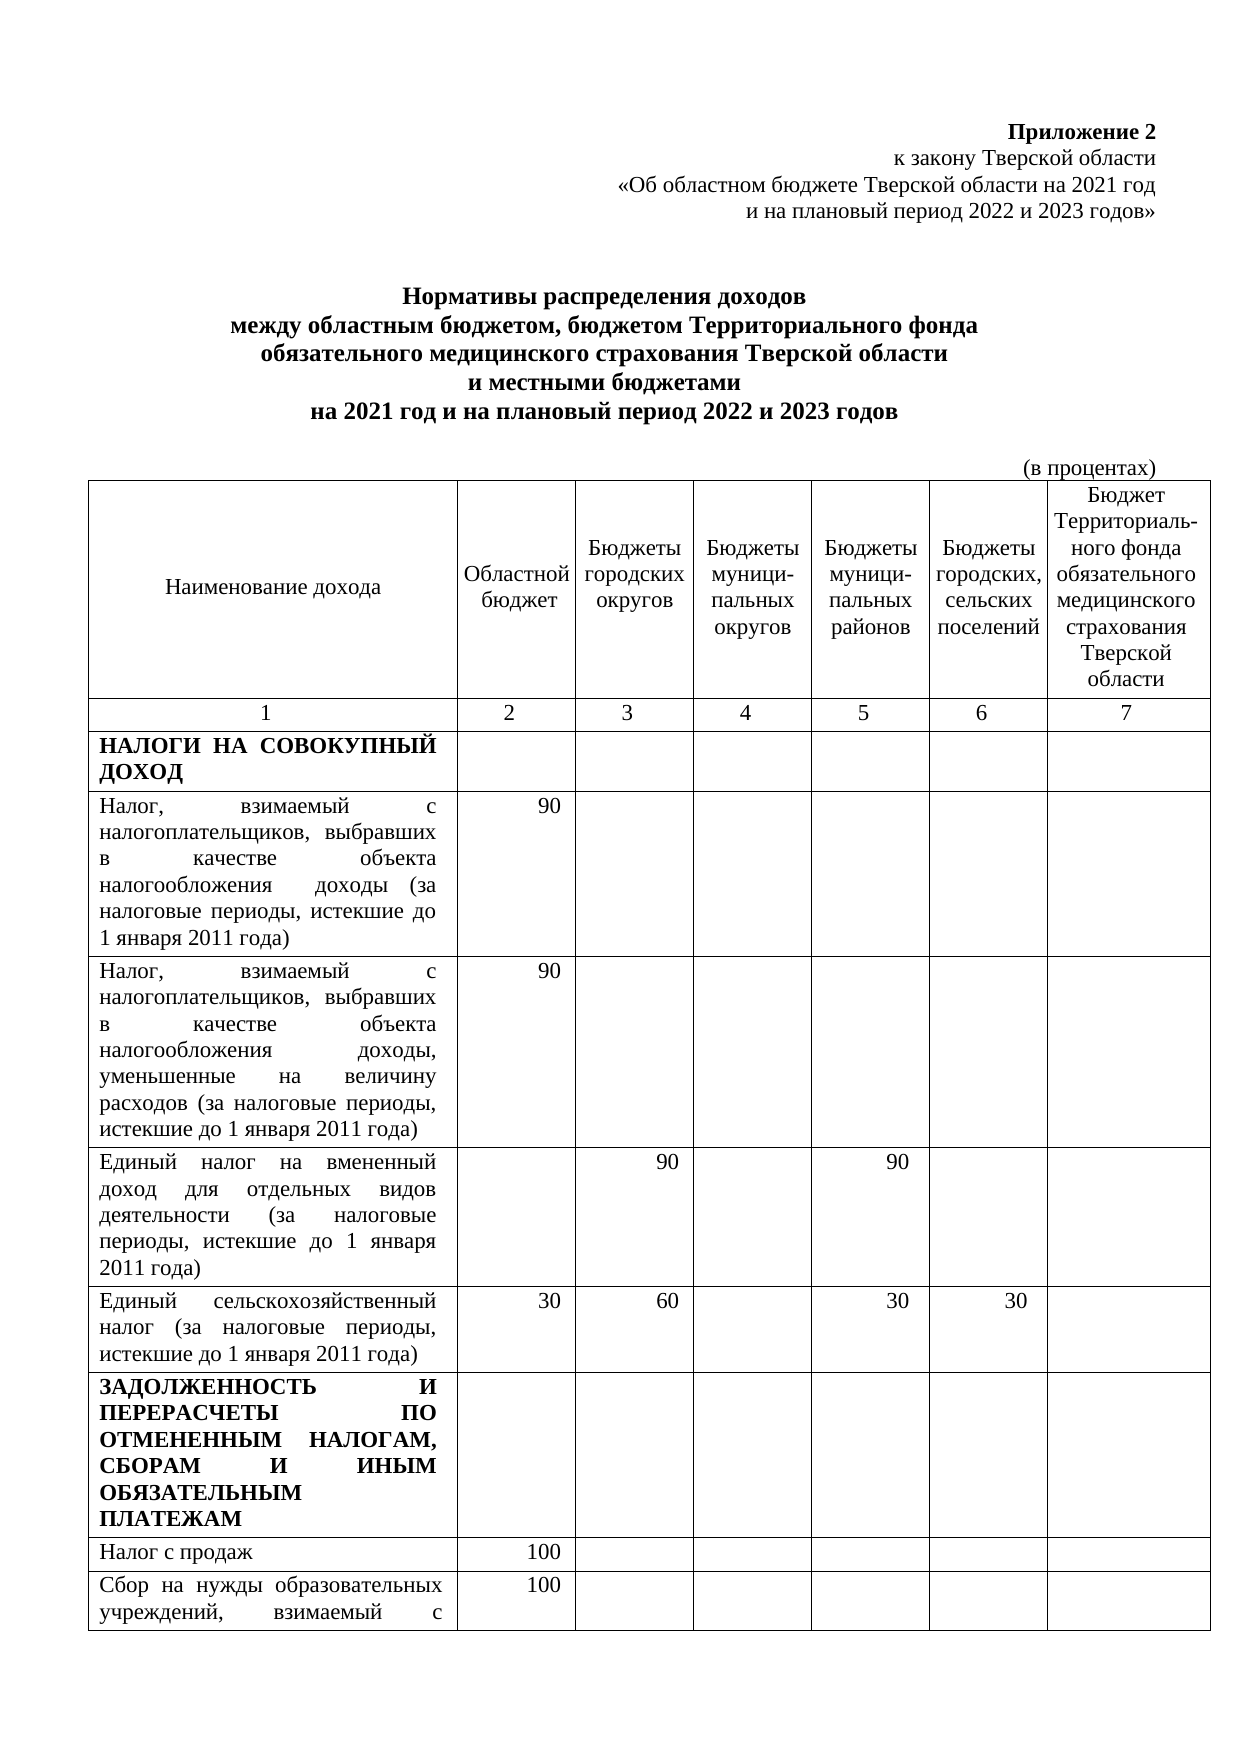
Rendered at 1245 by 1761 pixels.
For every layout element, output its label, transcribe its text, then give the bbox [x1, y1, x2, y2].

text Приложение 2 [146, 118, 1156, 144]
table_cell [930, 1538, 1047, 1571]
table_cell [812, 957, 929, 1147]
text между областным бюджетом, бюджетом Территориального фонда [89, 310, 1120, 338]
table_cell [930, 1373, 1047, 1537]
table_cell 90 [458, 792, 575, 956]
table_cell [930, 1572, 1047, 1630]
table_cell [812, 1538, 929, 1571]
table_header Бюджеты городских округов [576, 481, 693, 698]
table_header Наименование дохода [89, 481, 457, 698]
table_cell [576, 1572, 693, 1630]
table_header Областной бюджет [458, 481, 575, 698]
table_cell 100 [458, 1538, 575, 1571]
table_cell [694, 792, 811, 956]
text (в процентах) [89, 453, 1156, 480]
table_cell [1048, 1148, 1210, 1286]
table_cell [694, 1538, 811, 1571]
table_cell [458, 1373, 575, 1537]
table_cell ЗАДОЛЖЕННОСТЬ И ПЕРЕРАСЧЕТЫ ПО ОТМЕНЕННЫМ НАЛОГАМ, СБОРАМ И ИНЫМ ОБЯЗАТЕЛЬНЫМ ПЛАТЕЖАМ [89, 1373, 457, 1537]
table_cell [812, 732, 929, 791]
table_header Бюджет Территориаль- ного фонда обязательного медицинского страхования Тверской области [1048, 481, 1210, 698]
table_cell [576, 1373, 693, 1537]
table_cell [812, 1572, 929, 1630]
table_cell 90 [812, 1148, 929, 1286]
table_cell [812, 1373, 929, 1537]
table_cell [930, 957, 1047, 1147]
table_cell [576, 957, 693, 1147]
table_cell 30 [458, 1287, 575, 1372]
table_cell 1 [89, 699, 457, 731]
table_cell Налог с продаж [89, 1538, 457, 1571]
table_cell [1048, 1572, 1210, 1630]
table_cell 90 [458, 957, 575, 1147]
table_cell [1048, 792, 1210, 956]
table_cell [458, 1148, 575, 1286]
table_cell 6 [930, 699, 1047, 731]
table_cell Сбор на нужды образовательных учреждений, взимаемый с юридических лиц [89, 1572, 457, 1630]
table_cell [930, 732, 1047, 791]
table_cell [576, 1538, 693, 1571]
table_cell [930, 1148, 1047, 1286]
text Нормативы распределения доходов [89, 281, 1120, 310]
table_cell Единый сельскохозяйственный налог (за налоговые периоды, истекшие до 1 января 2011 года) [89, 1287, 457, 1372]
table_cell [1048, 1373, 1210, 1537]
table_cell [694, 1373, 811, 1537]
table_cell [576, 732, 693, 791]
table_cell 90 [576, 1148, 693, 1286]
table_cell [576, 792, 693, 956]
table_cell Налог, взимаемый с налогоплательщиков, выбравших в качестве объекта налогообложения доходы, уменьшенные на величину расходов (за налоговые периоды, истекшие до 1 января 2011 года) [89, 957, 457, 1147]
text «Об областном бюджете Тверской области на 2021 год [146, 171, 1156, 197]
table_cell [812, 792, 929, 956]
text обязательного медицинского страхования Тверской области [89, 338, 1120, 367]
text и на плановый период 2022 и 2023 годов» [146, 197, 1156, 223]
table_cell [1048, 1538, 1210, 1571]
table_header Бюджеты городских, сельских поселений [930, 481, 1047, 698]
table_cell 2 [458, 699, 575, 731]
table_cell 100 [458, 1572, 575, 1630]
table_cell 7 [1048, 699, 1210, 731]
table_cell 60 [576, 1287, 693, 1372]
table_cell [458, 732, 575, 791]
table_header Бюджеты муници-пальных округов [694, 481, 811, 698]
table_cell [694, 732, 811, 791]
table_cell [1048, 957, 1210, 1147]
text и местными бюджетами [89, 367, 1120, 396]
table_cell 30 [930, 1287, 1047, 1372]
text к закону Тверской области [146, 144, 1156, 171]
table_cell [930, 792, 1047, 956]
table_cell [694, 1148, 811, 1286]
table_cell [1048, 1287, 1210, 1372]
text на 2021 год и на плановый период 2022 и 2023 годов [89, 396, 1120, 425]
table_cell [694, 1572, 811, 1630]
table_cell 3 [576, 699, 693, 731]
table_cell 30 [812, 1287, 929, 1372]
table_cell [694, 957, 811, 1147]
table_header Бюджеты муници-пальных районов [812, 481, 929, 698]
table_cell Налог, взимаемый с налогоплательщиков, выбравших в качестве объекта налогообложения доходы (за налоговые периоды, истекшие до 1 января 2011 года) [89, 792, 457, 956]
table_cell Единый налог на вмененный доход для отдельных видов деятельности (за налоговые периоды, истекшие до 1 января 2011 года) [89, 1148, 457, 1286]
table_cell 4 [694, 699, 811, 731]
table_cell [1048, 732, 1210, 791]
table_cell [694, 1287, 811, 1372]
table_cell НАЛОГИ НА СОВОКУПНЫЙ ДОХОД [89, 732, 457, 791]
table_cell 5 [812, 699, 929, 731]
